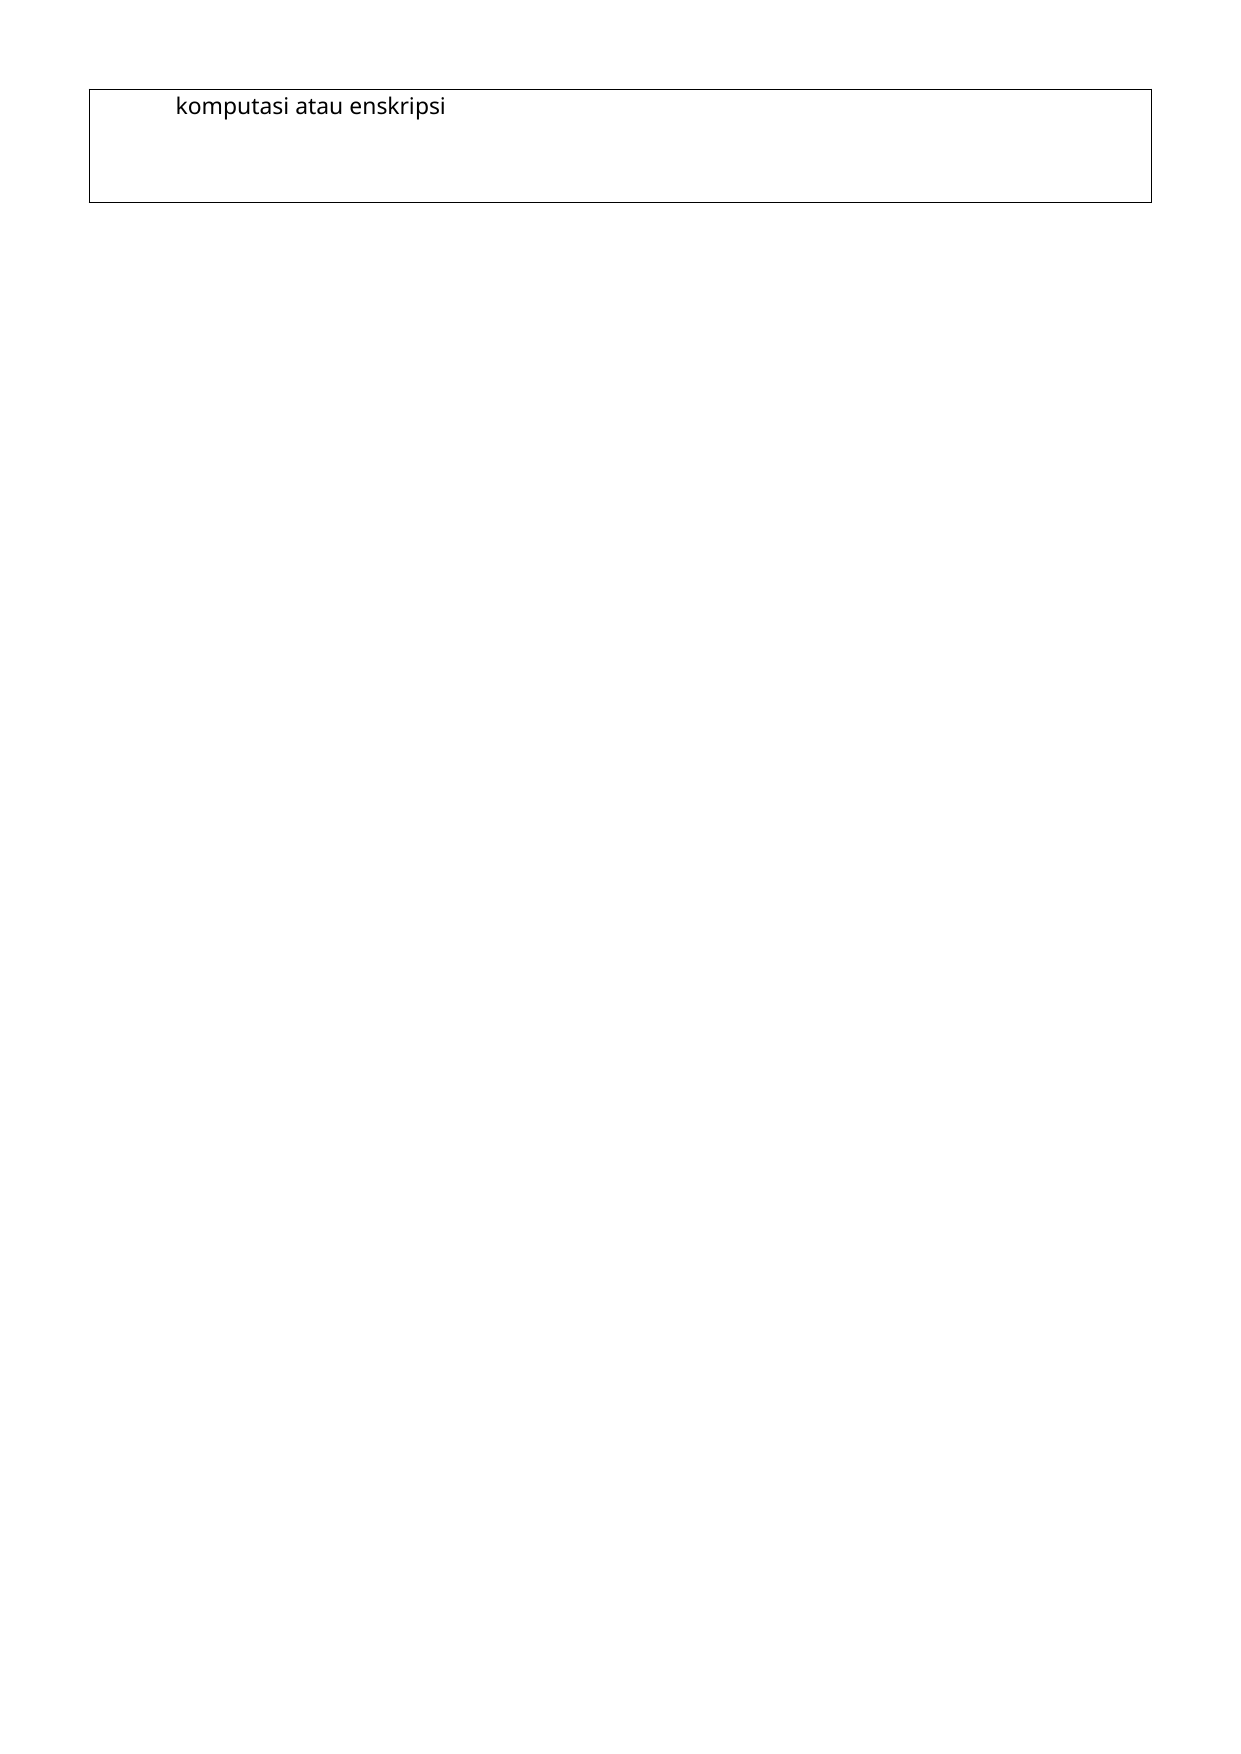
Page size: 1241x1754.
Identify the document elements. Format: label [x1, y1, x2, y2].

table_cell [90, 90, 1151, 202]
